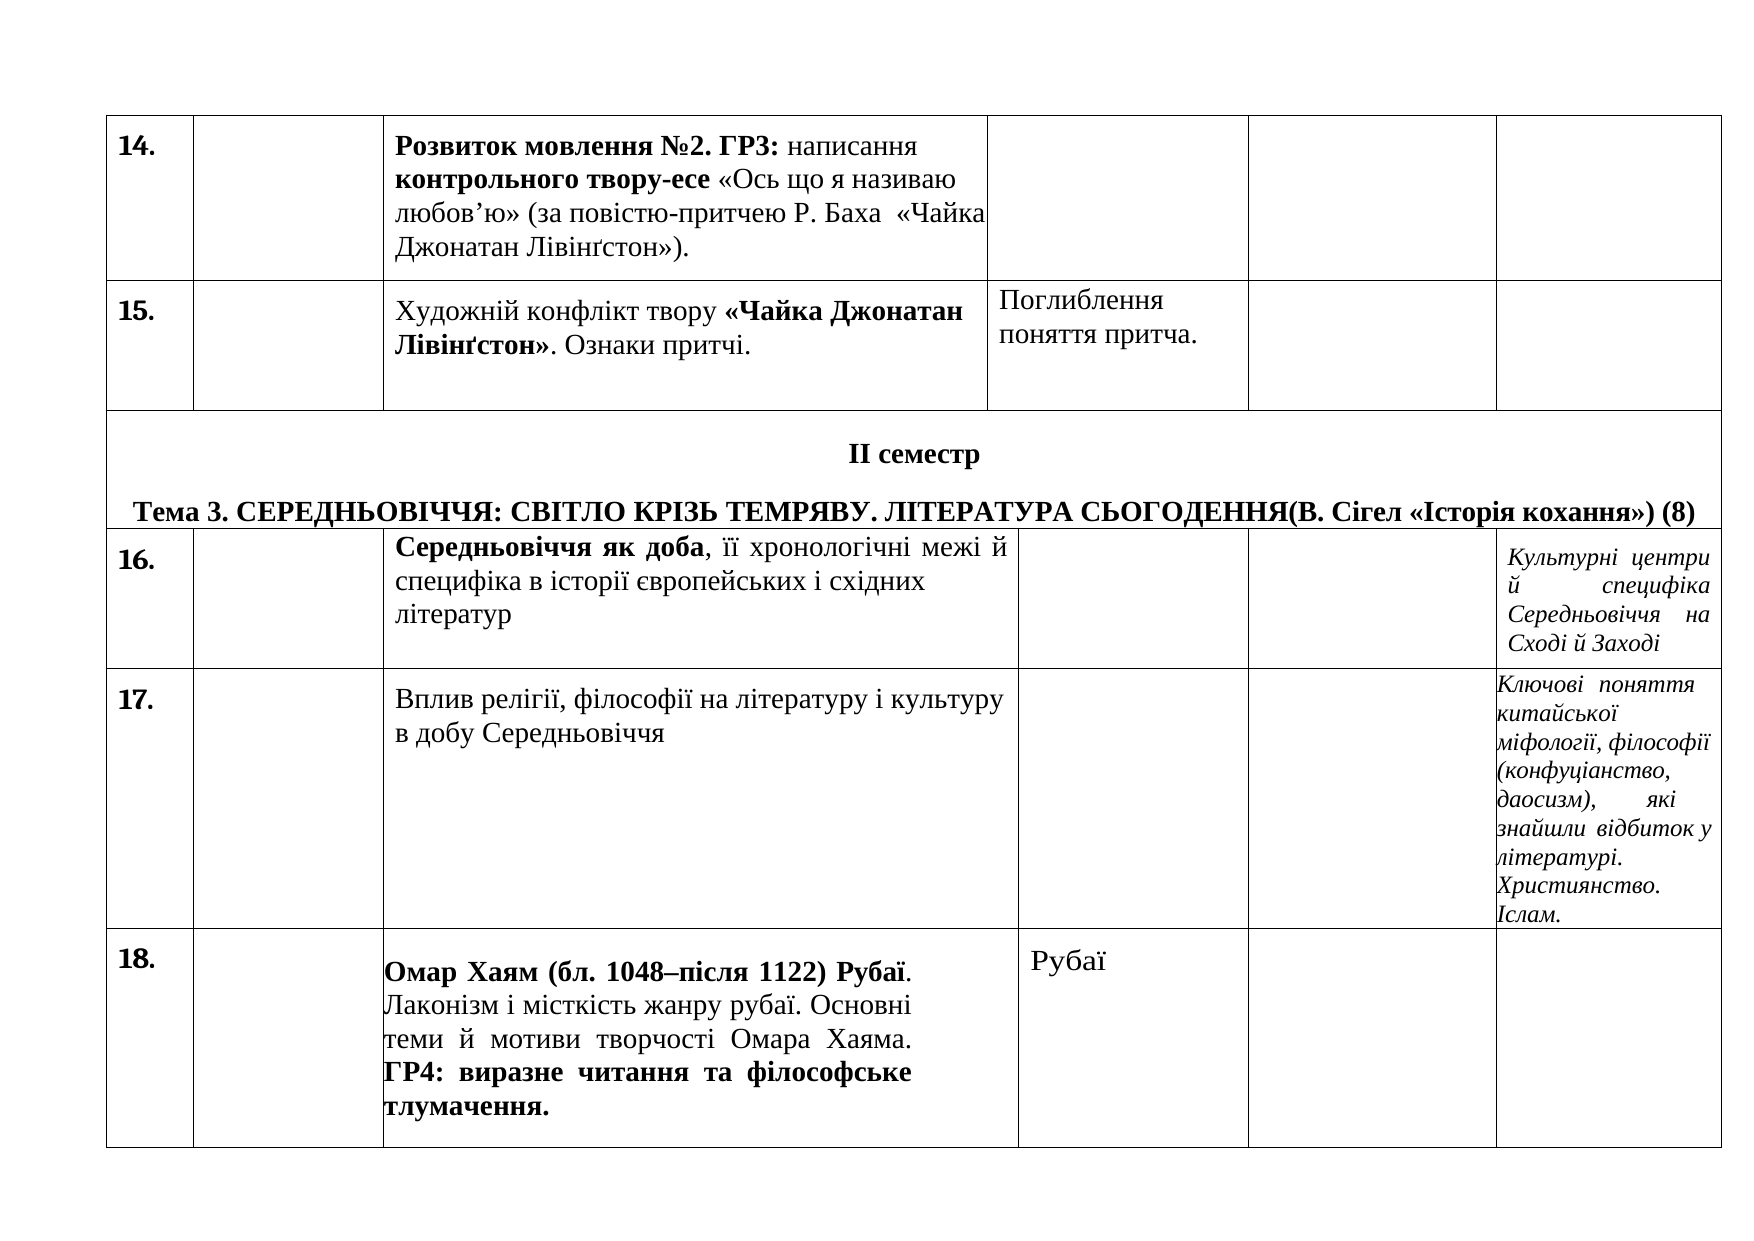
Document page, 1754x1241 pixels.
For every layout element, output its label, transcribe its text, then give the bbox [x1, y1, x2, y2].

table_cell [1249, 929, 1496, 1147]
table_cell [1497, 281, 1721, 410]
table_cell [1019, 669, 1248, 928]
table_cell Ключові поняття китайської міфології, філософії (конфуціанство, даосизм), які знайшли відбиток у літературі. Християнство. Іслам. [1497, 669, 1721, 928]
table_cell [194, 281, 383, 410]
table_cell [988, 116, 1248, 280]
table_cell [1249, 529, 1496, 668]
table_cell [1249, 116, 1496, 280]
table_cell [1497, 116, 1721, 280]
table_cell Рубаї [1019, 929, 1248, 1147]
table_cell Поглиблення поняття притча. [988, 281, 1248, 410]
table_cell Художній конфлікт твору «Чайка Джонатан Лівінґстон». Ознаки притчі. [384, 281, 987, 410]
table_cell 18. [107, 929, 193, 1147]
table_cell [194, 669, 383, 928]
table_cell Розвиток мовлення №2. ГР3: написання контрольного твору-есе «Ось що я називаю любов’ю» (за повістю-притчею Р. Баха «Чайка Джонатан Лівінґстон»). [384, 116, 987, 280]
table_cell 16. [107, 529, 193, 668]
table_cell 14. [107, 116, 193, 280]
table_cell Вплив релігії, філософії на літературу і культуру в добу Середньовіччя [384, 669, 1018, 928]
table_cell [194, 929, 383, 1147]
table_cell 17. [107, 669, 193, 928]
table_cell [194, 529, 383, 668]
table_cell Середньовіччя як доба, її хронологічні межі й специфіка в історії європейських і східних літератур [384, 529, 1018, 668]
table_cell [194, 116, 383, 280]
table_cell [1249, 669, 1496, 928]
table_cell [1019, 529, 1248, 668]
table_cell [1249, 281, 1496, 410]
table_cell ІІ семестр Тема 3. СЕРЕДНЬОВІЧЧЯ: СВІТЛО КРІЗЬ ТЕМРЯВУ. ЛІТЕРАТУРА СЬОГОДЕННЯ(В. Сігел «Історія кохання») (8) [107, 411, 1721, 528]
table_cell Омар Хаям (бл. 1048–після 1122) Рубаї. Лаконізм і місткість жанру рубаї. Основні теми й мотиви творчості Омара Хаяма. ГР4: виразне читання та філософське тлумачення. [384, 929, 1018, 1147]
table_cell [1497, 929, 1721, 1147]
table_cell 15. [107, 281, 193, 410]
table_cell Культурні центри й специфіка Середньовіччя на Сході й Заході [1497, 529, 1721, 668]
